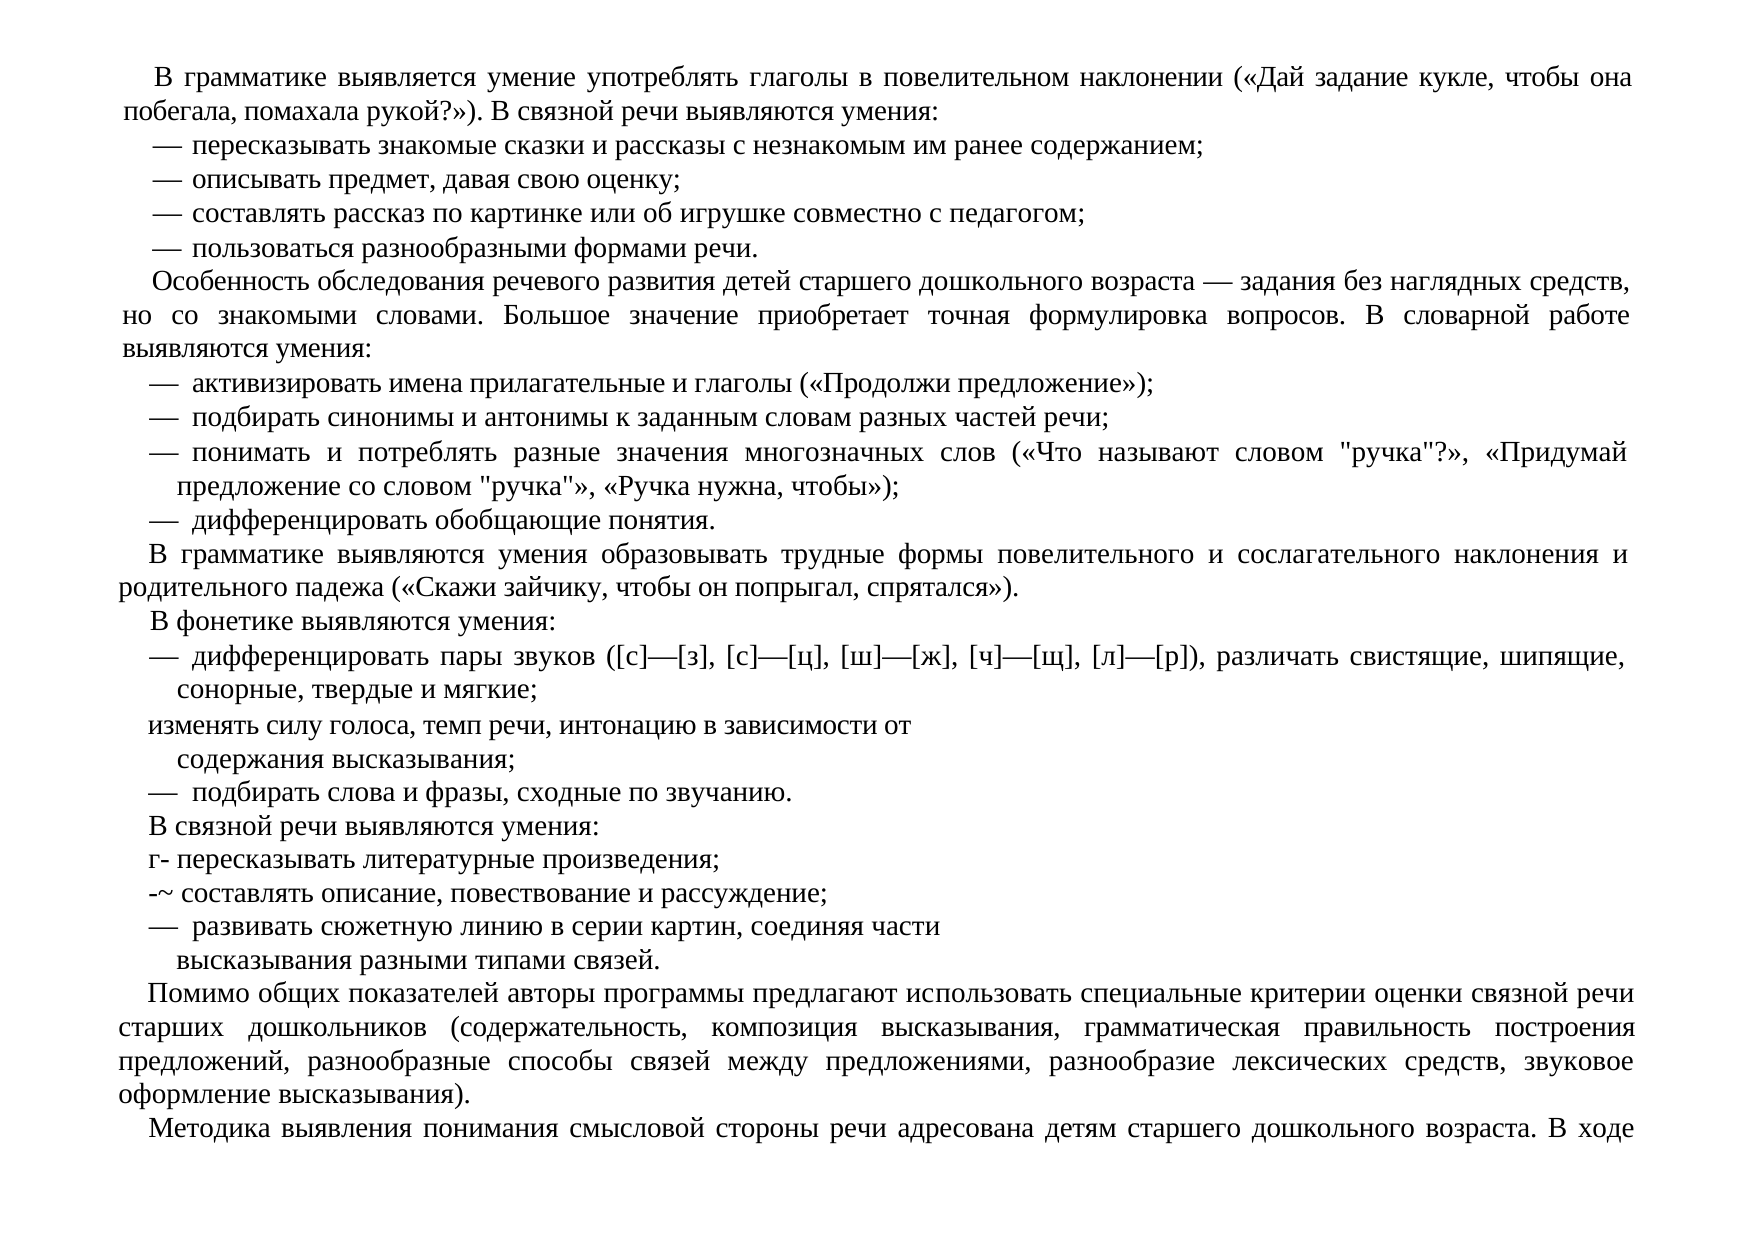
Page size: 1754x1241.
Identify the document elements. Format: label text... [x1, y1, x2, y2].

text изменять силу голоса, темп речи, интонацию в зависимости от содержания высказывания; [148, 707, 1636, 774]
text Особенность обследования речевого развития детей старшего дошкольного возраста — задания без наглядных средств, но со знакомыми словами. Большое значение приобретает точная формулировка вопросов. В словарной работе выявляются умения: [122, 263, 1630, 364]
text В фонетике выявляются умения: [149, 603, 1636, 637]
text — подбирать слова и фразы, сходные по звучанию. В связной речи выявляются умения: [148, 774, 1544, 841]
text Помимо общих показателей авторы программы предлагают использовать специальные критерии оценки связной речи старших дошкольников (содержательность, композиция высказывания, грамматическая правильность построения предложений, разнообразные способы связей между предложениями, разнообразие лексических средств, звуковое оформление высказывания). [118, 976, 1635, 1110]
text В грамматике выявляются умения образовывать трудные формы повелительного и сослагательного наклонения и родительного падежа («Скажи зайчику, чтобы он попрыгал, спрятался»). [118, 536, 1629, 603]
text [119, 1110, 1635, 1143]
text — дифференцировать пары звуков ([с]—[з], [с]—[ц], [ш]—[ж], [ч]—[щ], [л]—[р]), различать свистящие, шипящие, сонорные, твердые и мягкие; [149, 638, 1627, 705]
text г- пересказывать литературные произведения; [148, 841, 1636, 875]
list составлять рассказ по картинке или об игрушке совместно с педагогом; [153, 195, 1631, 229]
text -~ составлять описание, повествование и рассуждение; [148, 875, 1636, 908]
list дифференцировать обобщающие понятия. [149, 502, 1636, 535]
text В грамматике выявляется умение употреблять глаголы в повелительном наклонении («Дай задание кукле, чтобы она побегала, помахала рукой?»). В связной речи выявляются умения: [123, 59, 1632, 126]
text — пользоваться разнообразными формами речи. [152, 230, 1636, 263]
list понимать и потреблять разные значения многозначных слов («Что называют словом "ручка"?», «Придумай предложение со словом "ручка"», «Ручка нужна, чтобы»); [149, 434, 1629, 501]
text — развивать сюжетную линию в серии картин, соединяя части высказывания разными типами связей. [149, 908, 1636, 976]
list пересказывать знакомые сказки и рассказы с незнакомым им ранее содержанием; [153, 127, 1632, 160]
list описывать предмет, давая свою оценку; [153, 161, 1636, 195]
list активизировать имена прилагательные и глаголы («Продолжи предложение»); [149, 365, 1630, 398]
list подбирать синонимы и антонимы к заданным словам разных частей речи; [149, 399, 1630, 433]
